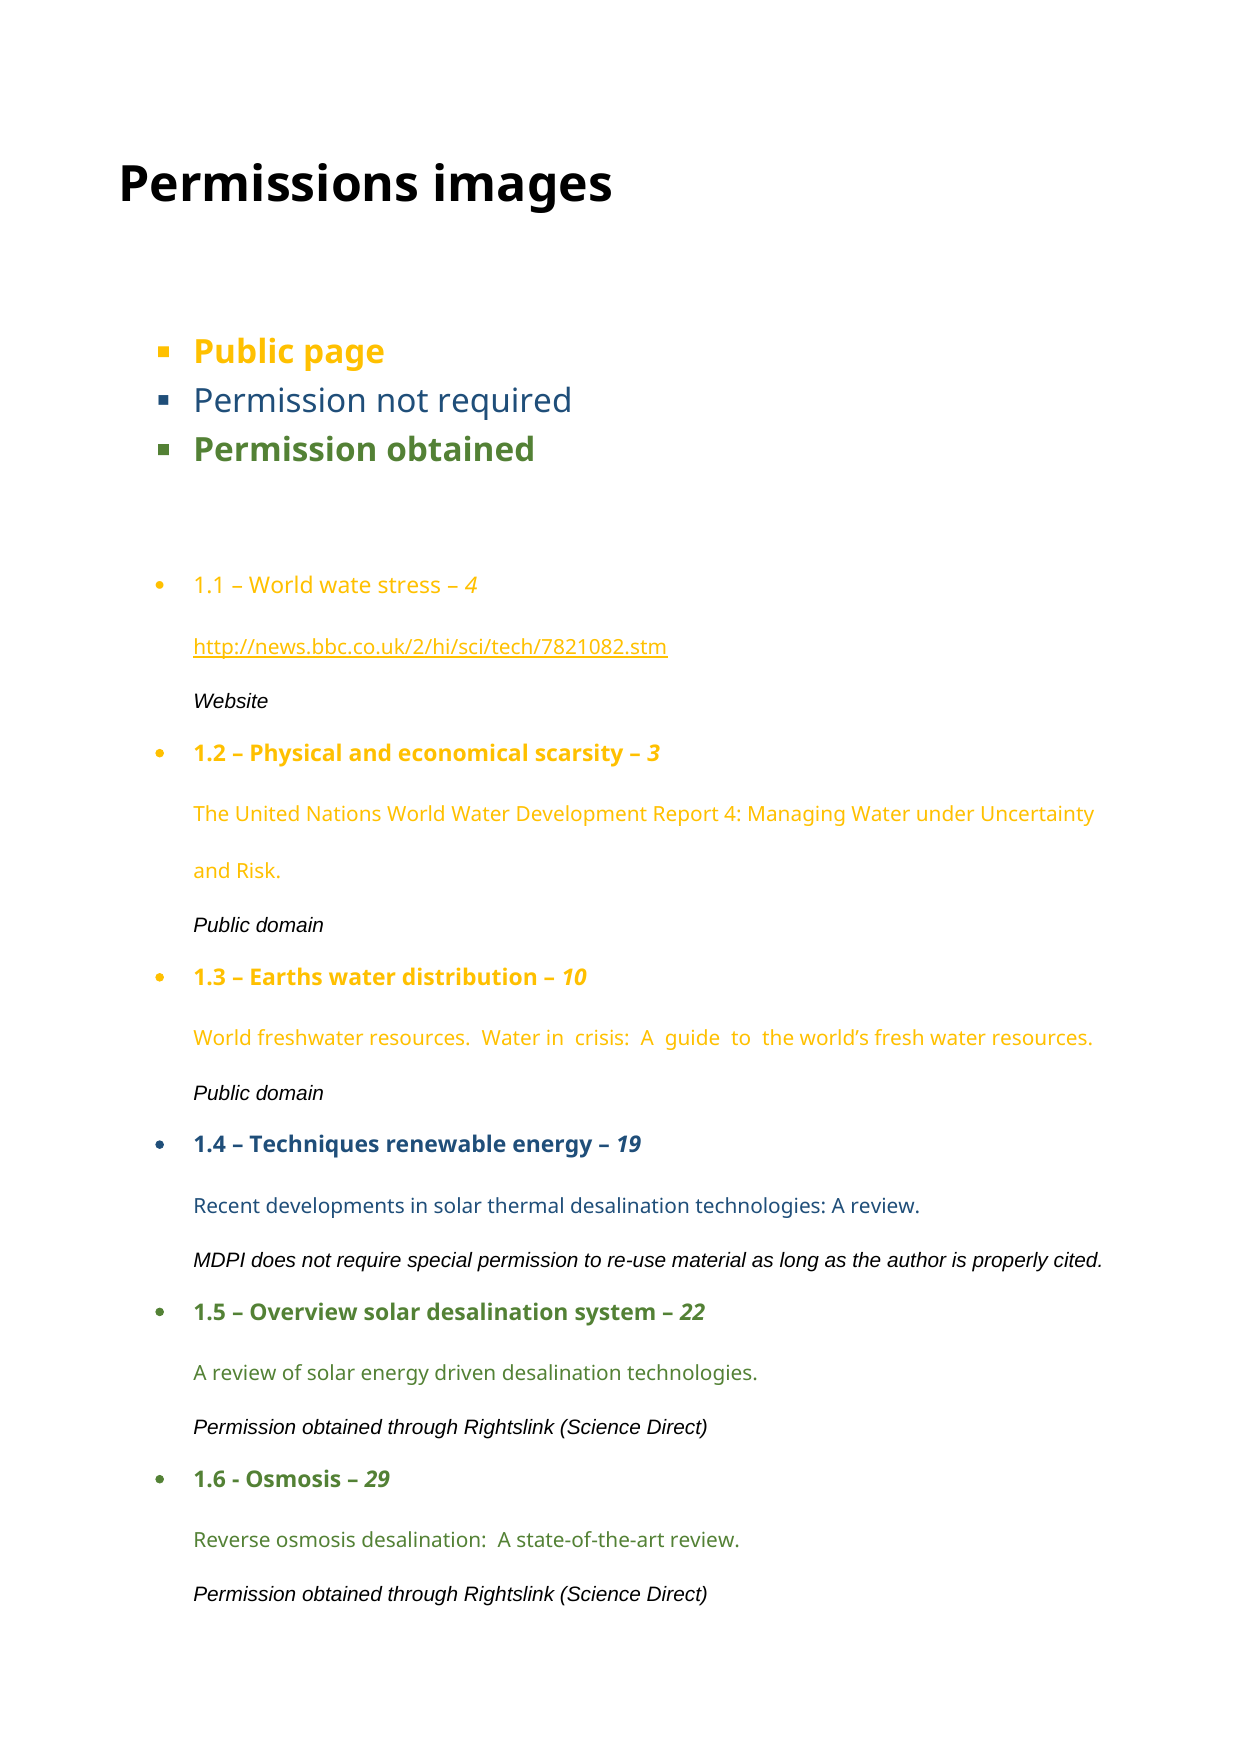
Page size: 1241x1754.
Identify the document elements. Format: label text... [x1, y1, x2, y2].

list Recent developments in solar thermal desalination technologies: A review. [193, 1191, 1122, 1219]
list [193, 1582, 1122, 1606]
list MDPI does not require special permission to re-use material as long as the author is properly cited. [193, 1248, 1122, 1272]
list http://news.bbc.co.uk/2/hi/sci/tech/7821082.stm [193, 632, 1122, 660]
list 1.5 – Overview solar desalination system – 22 [156, 1296, 1122, 1327]
list A review of solar energy driven desalination technologies. [193, 1358, 1122, 1386]
list Public domain [193, 1080, 1122, 1104]
list 1.4 – Techniques renewable energy – 19 [156, 1128, 1122, 1159]
list 1.1 – World wate stress – 4 [156, 569, 1122, 601]
list 1.6 - Osmosis – 29 [156, 1463, 1122, 1494]
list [193, 1415, 1122, 1439]
list Public domain [193, 913, 1122, 937]
list Permission obtained [156, 426, 1122, 471]
list 1.3 – Earths water distribution – 10 [156, 961, 1122, 992]
list The United Nations World Water Development Report 4: Managing Water under Uncertainty and Risk. [193, 799, 1122, 884]
list Website [193, 689, 1122, 713]
list Public page [156, 328, 1122, 373]
list 1.2 – Physical and economical scarsity – 3 [156, 737, 1122, 768]
list World freshwater resources. Water in crisis: A guide to the world’s fresh water resources. [193, 1023, 1122, 1052]
list Permission not required [156, 377, 1122, 422]
list Reverse osmosis desalination: A state-of-the-art review. [193, 1525, 1122, 1554]
text Permissions images [118, 148, 1122, 216]
